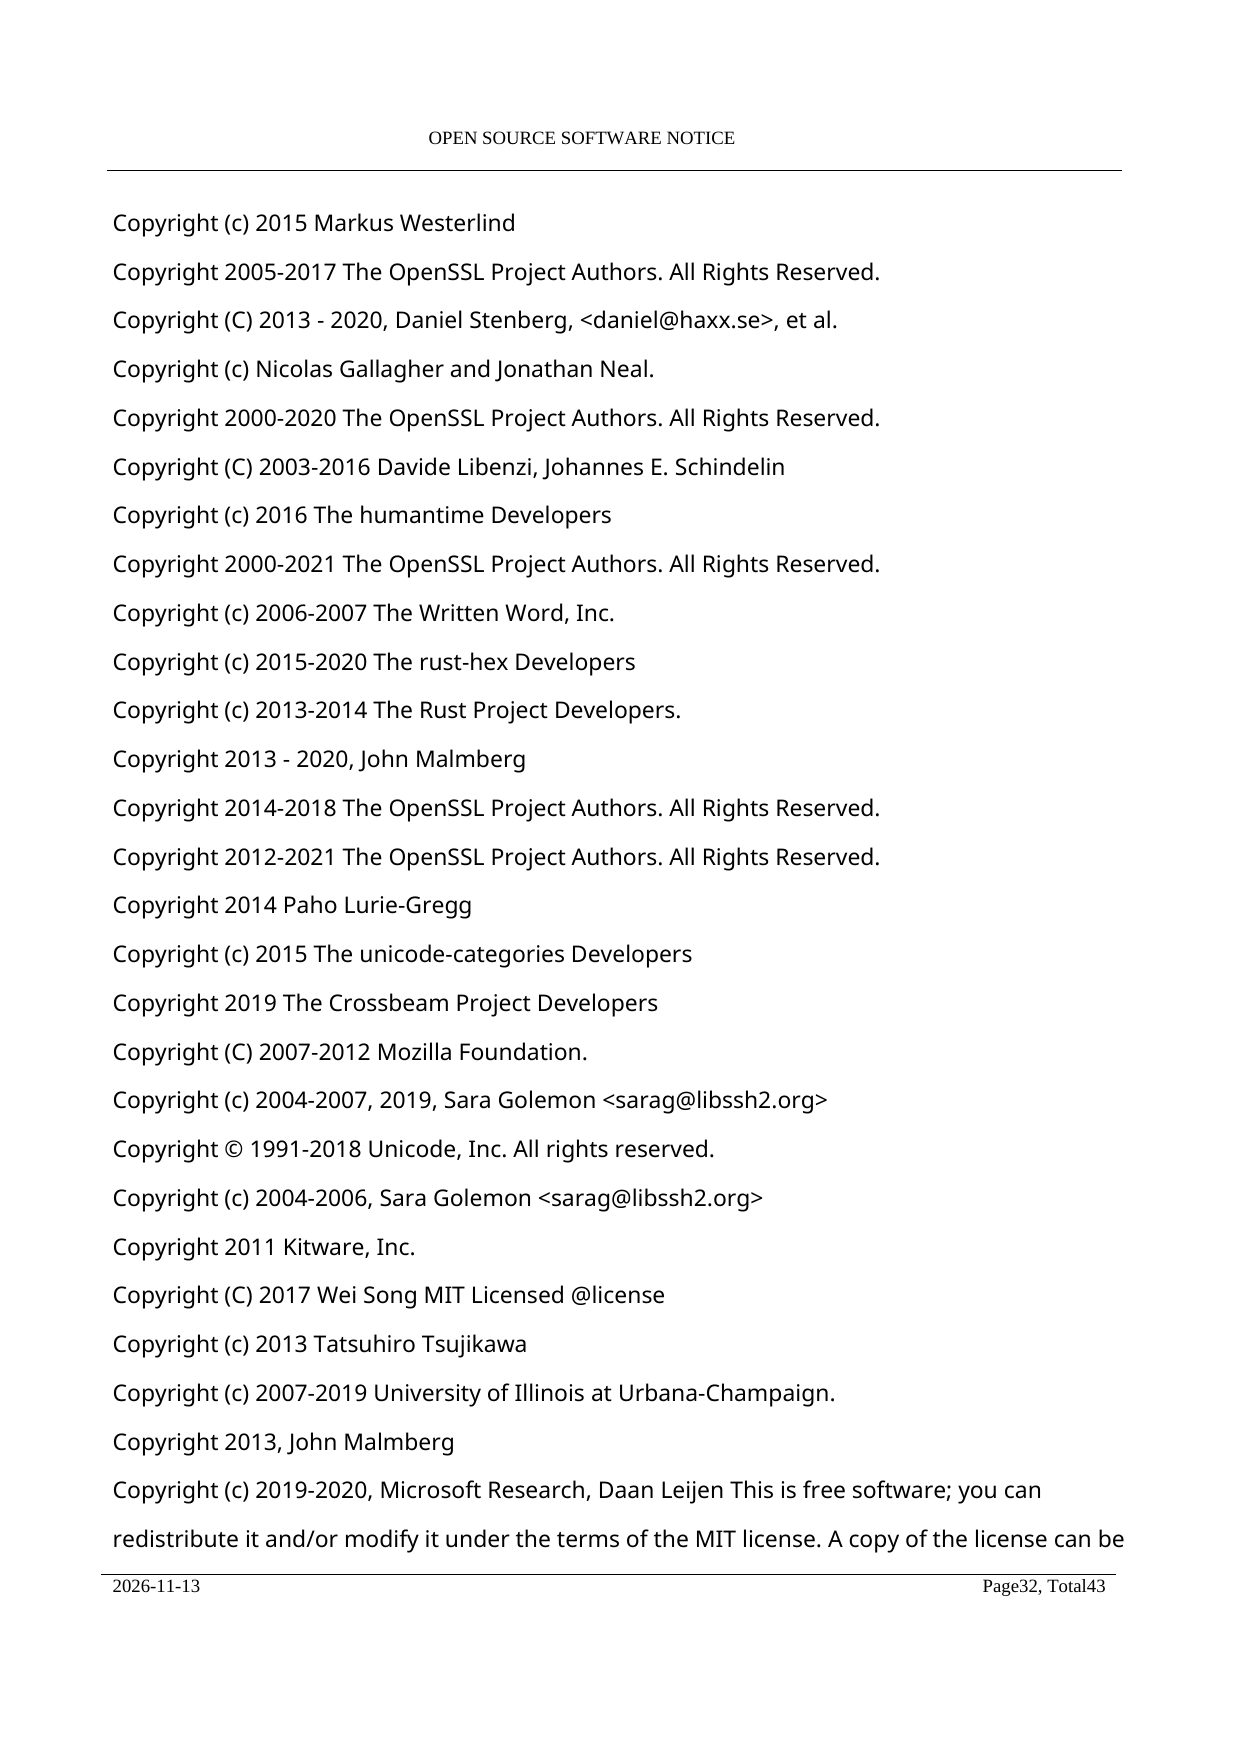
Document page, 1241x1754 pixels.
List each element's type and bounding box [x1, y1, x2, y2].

text [112, 206, 1128, 1555]
